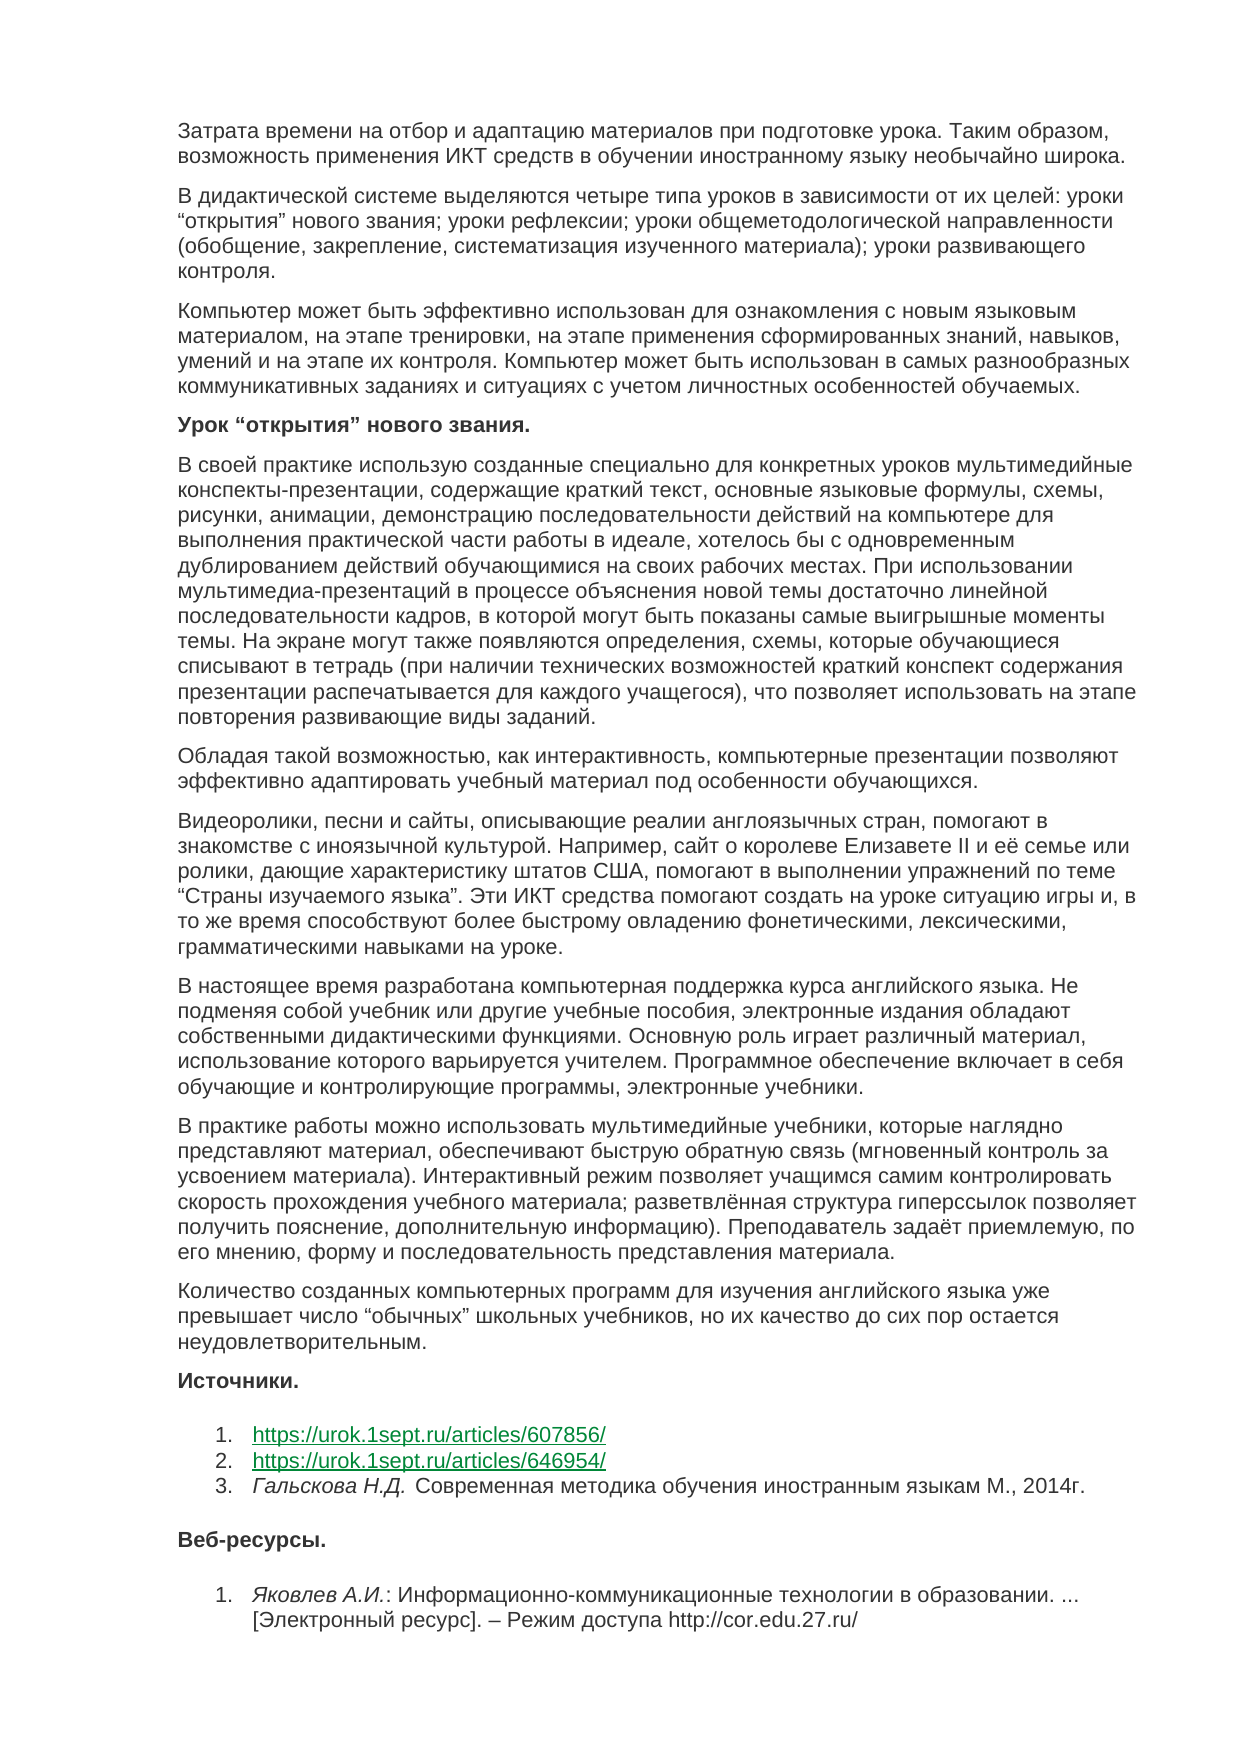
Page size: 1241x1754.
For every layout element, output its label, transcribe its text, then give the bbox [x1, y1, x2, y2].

text Видеоролики, песни и сайты, описывающие реалии англоязычных стран, помогают в знакомстве с иноязычной культурой. Например, сайт о королеве Елизавете II и её семье или ролики, дающие характеристику штатов США, помогают в выполнении упражнений по теме “Страны изучаемого языка”. Эти ИКТ средства помогают создать на уроке ситуацию игры и, в то же время способствуют более быстрому овладению фонетическими, лексическими, грамматическими навыками на уроке. [177, 807, 1152, 959]
text Источники. [177, 1368, 1152, 1393]
text Урок “открытия” нового звания. [177, 412, 1152, 438]
list https://urok.1sept.ru/articles/607856/ [215, 1422, 1152, 1447]
list Гальскова Н.Д. Современная методика обучения иностранным языкам М., 2014г. [215, 1473, 1152, 1498]
text В практике работы можно использовать мультимедийные учебники, которые наглядно представляют материал, обеспечивают быструю обратную связь (мгновенный контроль за усвоением материала). Интерактивный режим позволяет учащимся самим контролировать скорость прохождения учебного материала; разветвлённая структура гиперссылок позволяет получить пояснение, дополнительную информацию). Преподаватель задаёт приемлемую, по его мнению, форму и последовательность представления материала. [177, 1113, 1152, 1264]
list Яковлев А.И.: Информационно-коммуникационные технологии в образовании. ... [Электронный ресурс]. – Режим доступа http://cor.edu.27.ru/ [215, 1581, 1152, 1632]
text Компьютер может быть эффективно использован для ознакомления с новым языковым материалом, на этапе тренировки, на этапе применения сформированных знаний, навыков, умений и на этапе их контроля. Компьютер может быть использован в самых разнообразных коммуникативных заданиях и ситуациях с учетом личностных особенностей обучаемых. [177, 297, 1152, 398]
text Веб-ресурсы. [177, 1527, 1152, 1552]
text В своей практике использую созданные специально для конкретных уроков мультимедийные конспекты-презентации, содержащие краткий текст, основные языковые формулы, схемы, рисунки, анимации, демонстрацию последовательности действий на компьютере для выполнения практической части работы в идеале, хотелось бы с одновременным дублированием действий обучающимися на своих рабочих местах. При использовании мультимедиа-презентаций в процессе объяснения новой темы достаточно линейной последовательности кадров, в которой могут быть показаны самые выигрышные моменты темы. На экране могут также появляются определения, схемы, которые обучающиеся списывают в тетрадь (при наличии технических возможностей краткий конспект содержания презентации распечатывается для каждого учащегося), что позволяет использовать на этапе повторения развивающие виды заданий. [177, 452, 1152, 729]
text В дидактической системе выделяются четыре типа уроков в зависимости от их целей: уроки “открытия” нового звания; уроки рефлексии; уроки общеметодологической направленности (обобщение, закрепление, систематизация изученного материала); уроки развивающего контроля. [177, 183, 1152, 283]
list https://urok.1sept.ru/articles/646954/ [215, 1447, 1152, 1473]
text В настоящее время разработана компьютерная поддержка курса английского языка. Не подменяя собой учебник или другие учебные пособия, электронные издания обладают собственными дидактическими функциями. Основную роль играет различный материал, использование которого варьируется учителем. Программное обеспечение включает в себя обучающие и контролирующие программы, электронные учебники. [177, 973, 1152, 1099]
text Затрата времени на отбор и адаптацию материалов при подготовке урока. Таким образом, возможность применения ИКТ средств в обучении иностранному языку необычайно широка. [177, 118, 1152, 168]
text Количество созданных компьютерных программ для изучения английского языка уже превышает число “обычных” школьных учебников, но их качество до сих пор остается неудовлетворительным. [177, 1278, 1152, 1354]
text Обладая такой возможностью, как интерактивность, компьютерные презентации позволяют эффективно адаптировать учебный материал под особенности обучающихся. [177, 743, 1152, 793]
